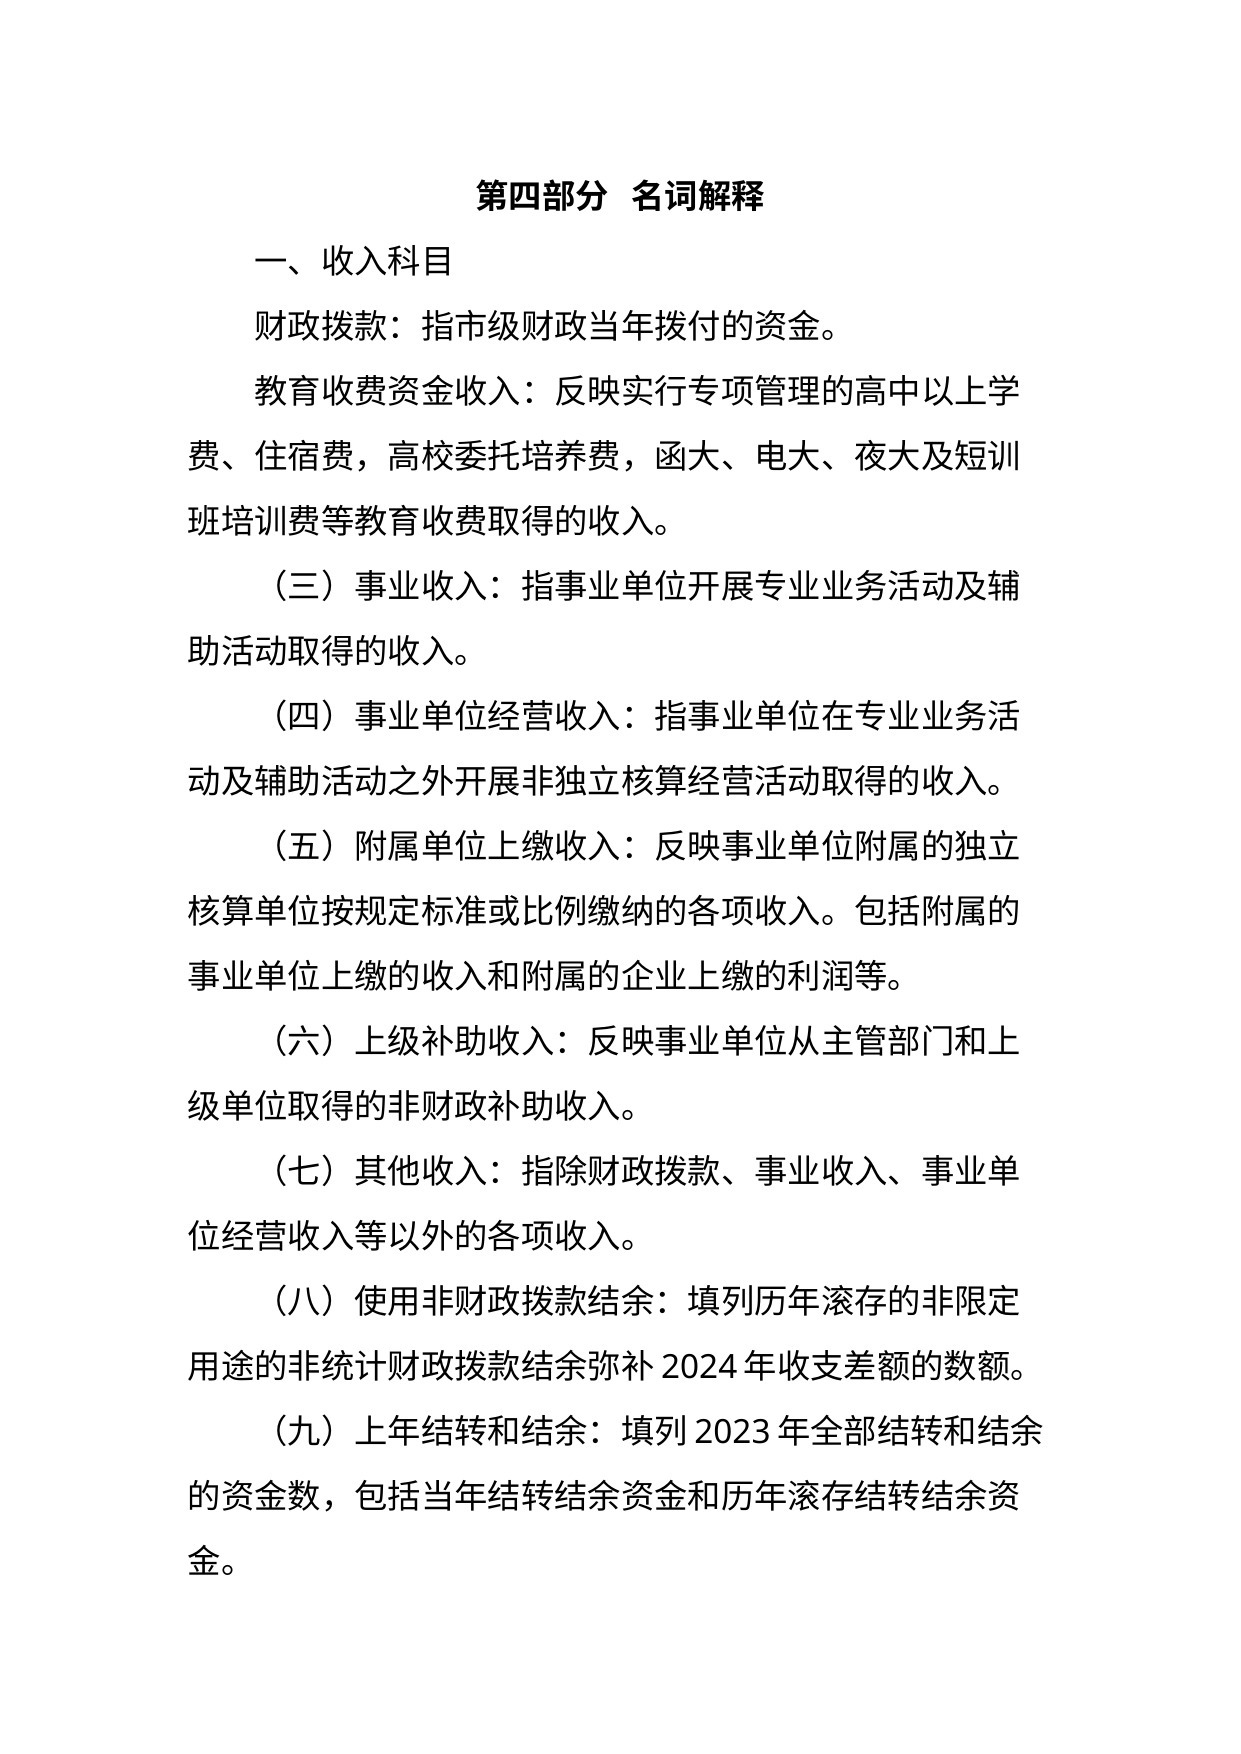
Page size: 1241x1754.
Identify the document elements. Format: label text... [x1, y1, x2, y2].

text 一、收入科目 [187, 227, 1053, 292]
text （九）上年结转和结余：填列2023年全部结转和结余的资金数，包括当年结转结余资金和历年滚存结转结余资金。 [187, 1397, 1053, 1592]
text （四）事业单位经营收入：指事业单位在专业业务活动及辅助活动之外开展非独立核算经营活动取得的收入。 [187, 682, 1053, 812]
text 教育收费资金收入：反映实行专项管理的高中以上学费、住宿费，高校委托培养费，函大、电大、夜大及短训班培训费等教育收费取得的收入。 [187, 357, 1053, 552]
text （五）附属单位上缴收入：反映事业单位附属的独立核算单位按规定标准或比例缴纳的各项收入。包括附属的事业单位上缴的收入和附属的企业上缴的利润等。 [187, 812, 1053, 1007]
text （三）事业收入：指事业单位开展专业业务活动及辅助活动取得的收入。 [187, 552, 1053, 682]
text （八）使用非财政拨款结余：填列历年滚存的非限定用途的非统计财政拨款结余弥补2024年收支差额的数额。 [187, 1267, 1053, 1397]
text 第四部分 名词解释 [187, 162, 1053, 227]
text 财政拨款：指市级财政当年拨付的资金。 [187, 292, 1053, 357]
text （六）上级补助收入：反映事业单位从主管部门和上级单位取得的非财政补助收入。 [187, 1007, 1053, 1137]
text （七）其他收入：指除财政拨款、事业收入、事业单位经营收入等以外的各项收入。 [187, 1137, 1053, 1267]
